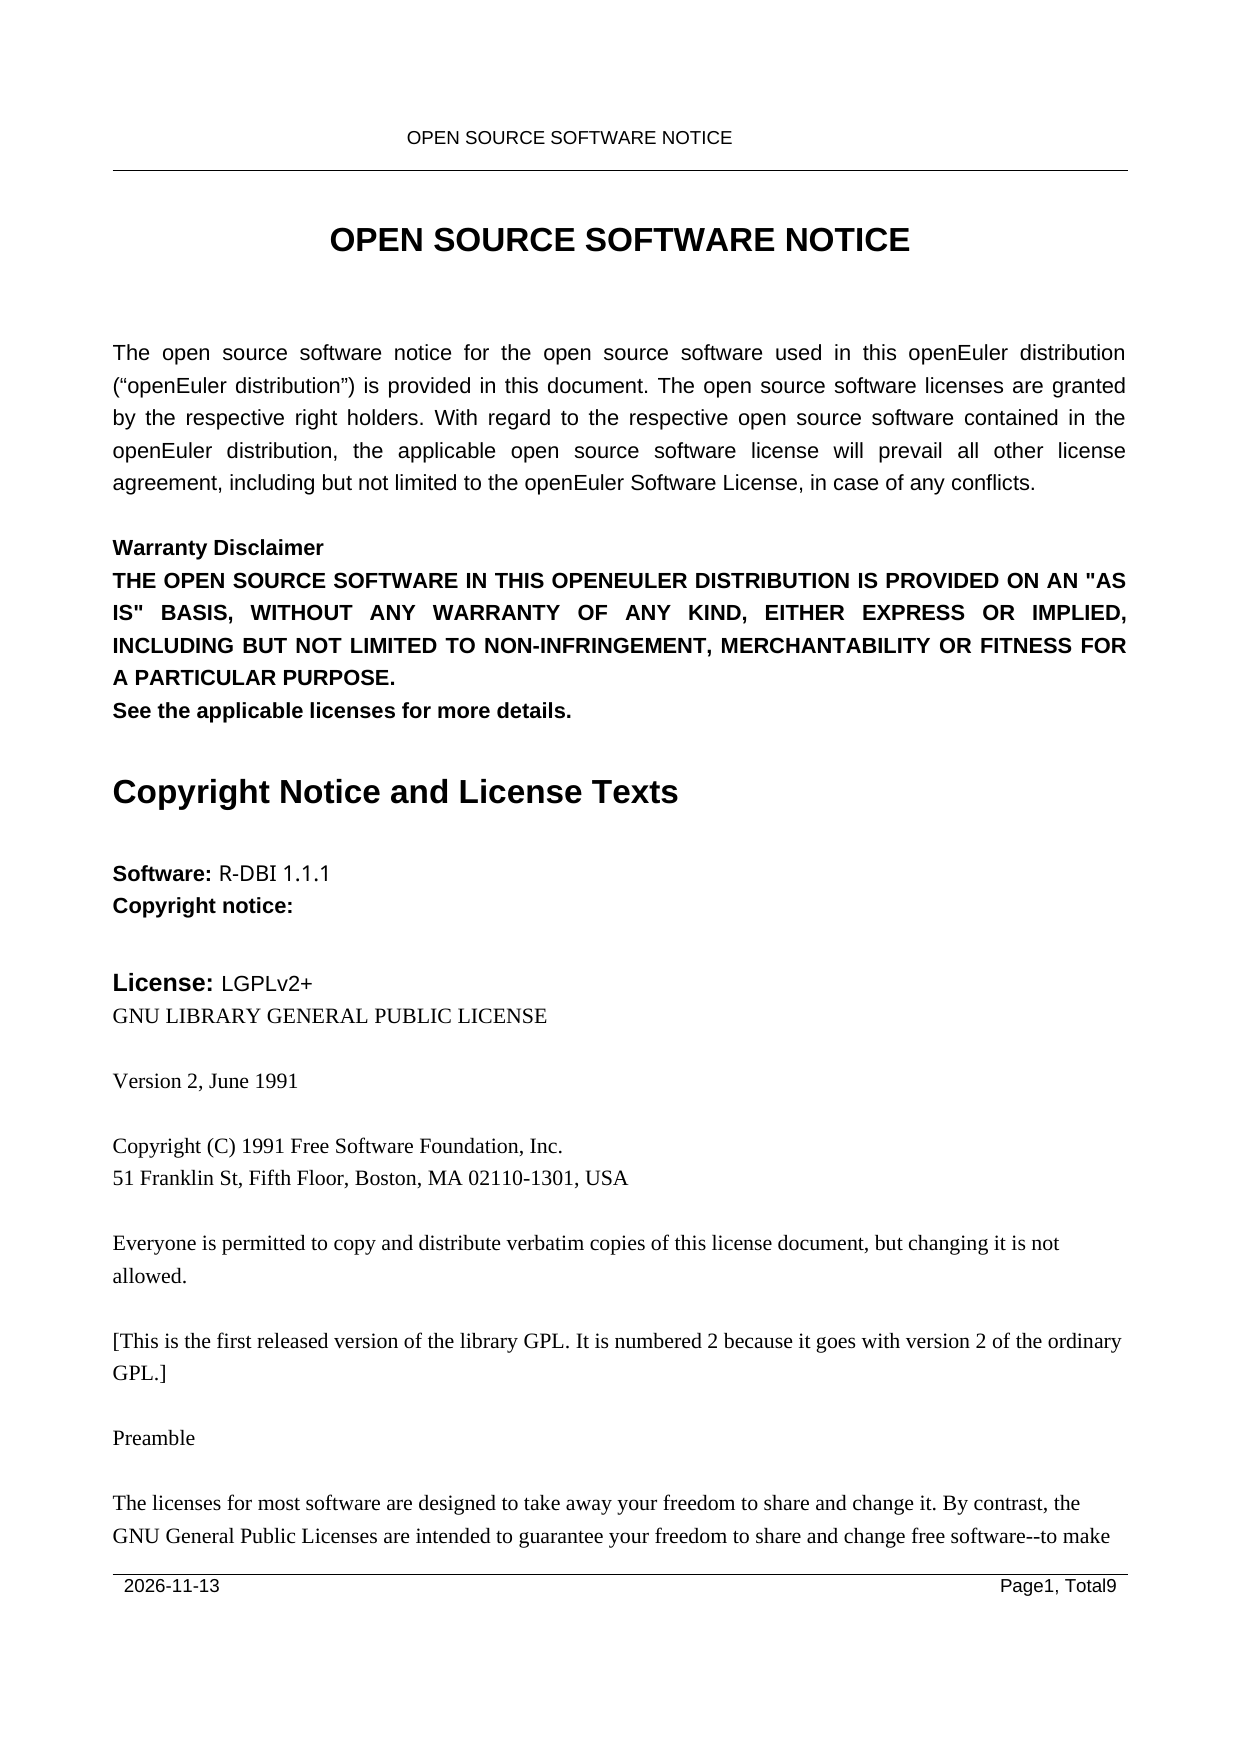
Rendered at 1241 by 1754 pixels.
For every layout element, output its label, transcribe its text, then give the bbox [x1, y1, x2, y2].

text The open source software notice for the open source software used in this openEuler distribution (“openEuler distribution”) is provided in this document. The open source software licenses are granted by the respective right holders. With regard to the respective open source software contained in the openEuler distribution, the applicable open source software license will prevail all other license agreement, including but not limited to the openEuler Software License, in case of any conflicts. [112, 336, 1128, 499]
text License: LGPLv2+ [112, 966, 1128, 999]
text Copyright notice: [112, 889, 1128, 921]
text OPEN SOURCE SOFTWARE NOTICE [112, 206, 1128, 271]
text Copyright Notice and License Texts [112, 759, 1128, 824]
text THE OPEN SOURCE SOFTWARE IN THIS OPENEULER DISTRIBUTION IS PROVIDED ON AN "AS IS" BASIS, WITHOUT ANY WARRANTY OF ANY KIND, EITHER EXPRESS OR IMPLIED, INCLUDING BUT NOT LIMITED TO NON-INFRINGEMENT, MERCHANTABILITY OR FITNESS FOR A PARTICULAR PURPOSE. See the applicable licenses for more details. [112, 564, 1128, 726]
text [112, 999, 1128, 1551]
title Software: R-DBI 1.1.1 [112, 856, 1128, 889]
text Warranty Disclaimer [112, 531, 1128, 564]
